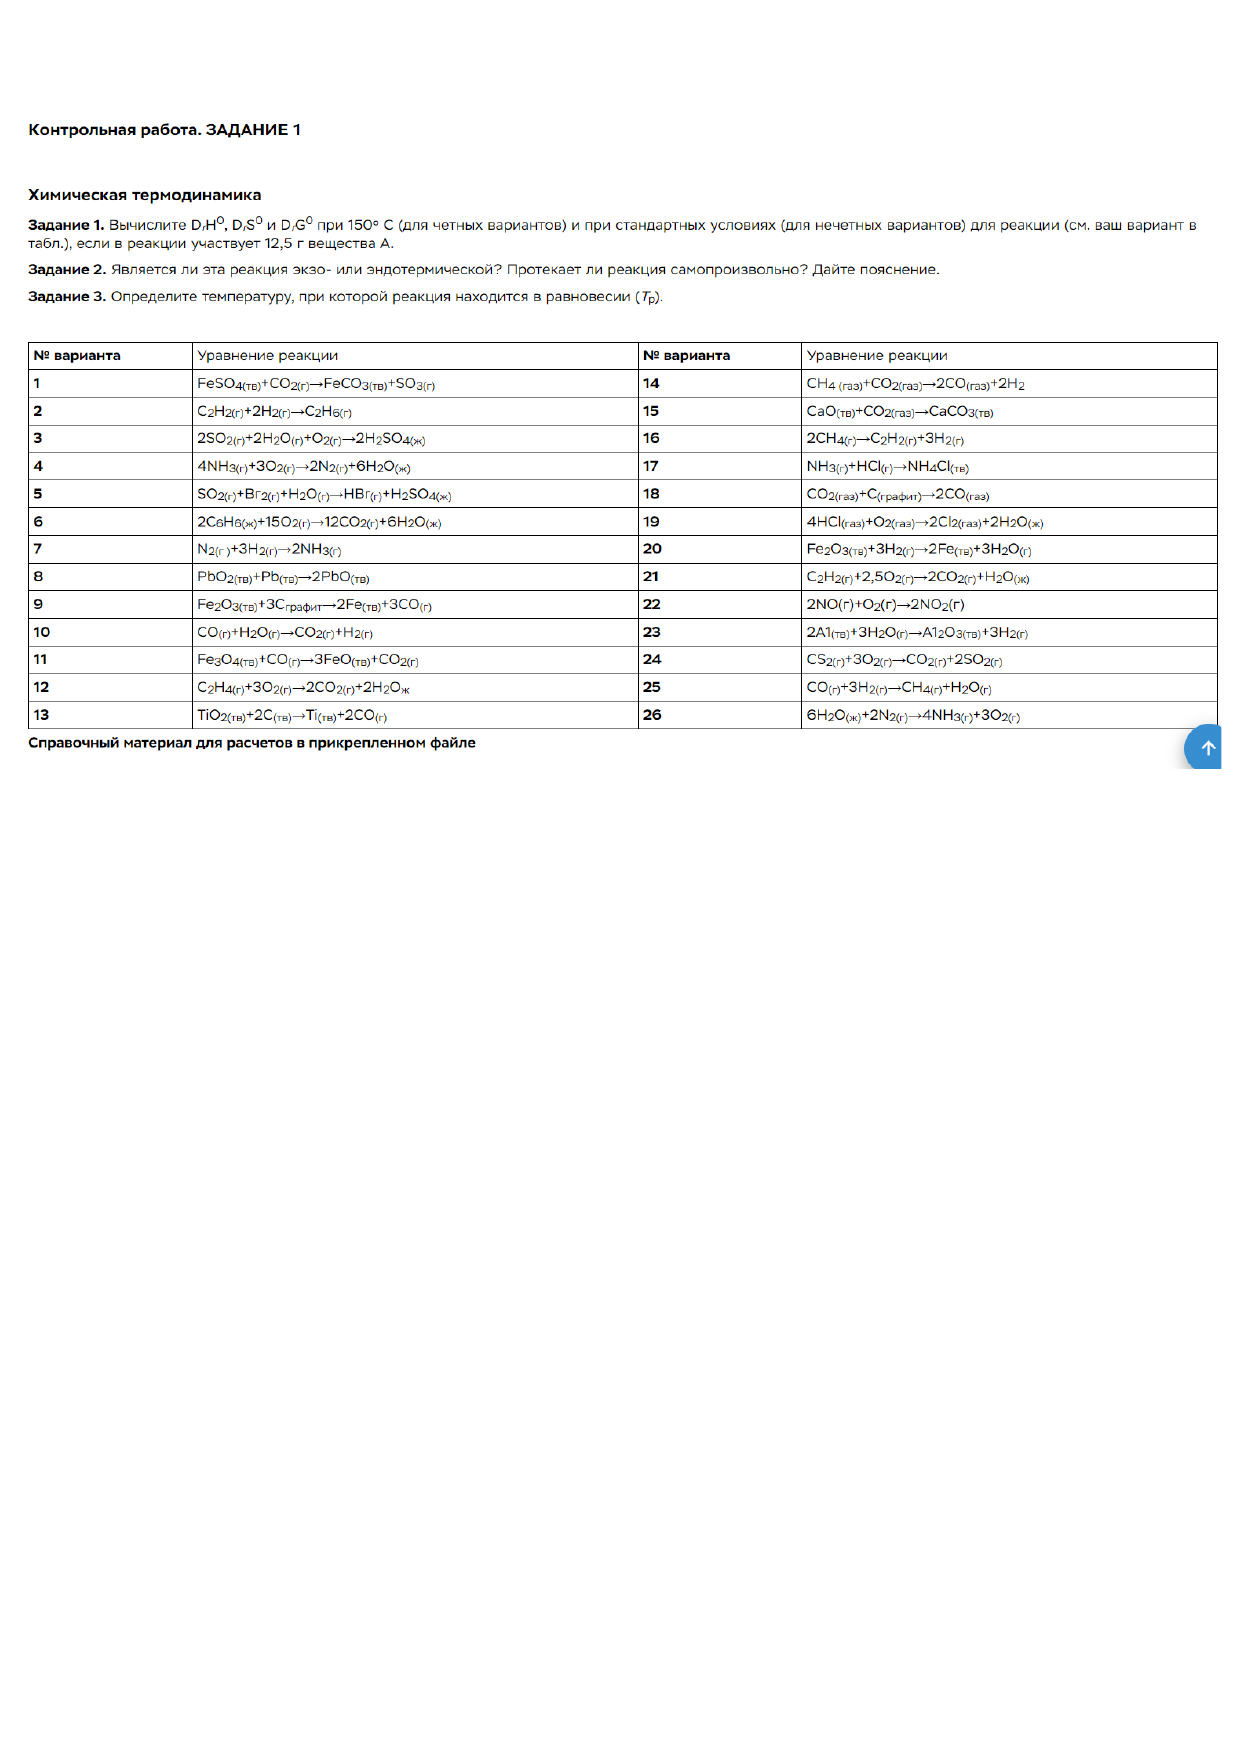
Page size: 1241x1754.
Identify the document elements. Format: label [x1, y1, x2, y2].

picture [27, 118, 1222, 769]
